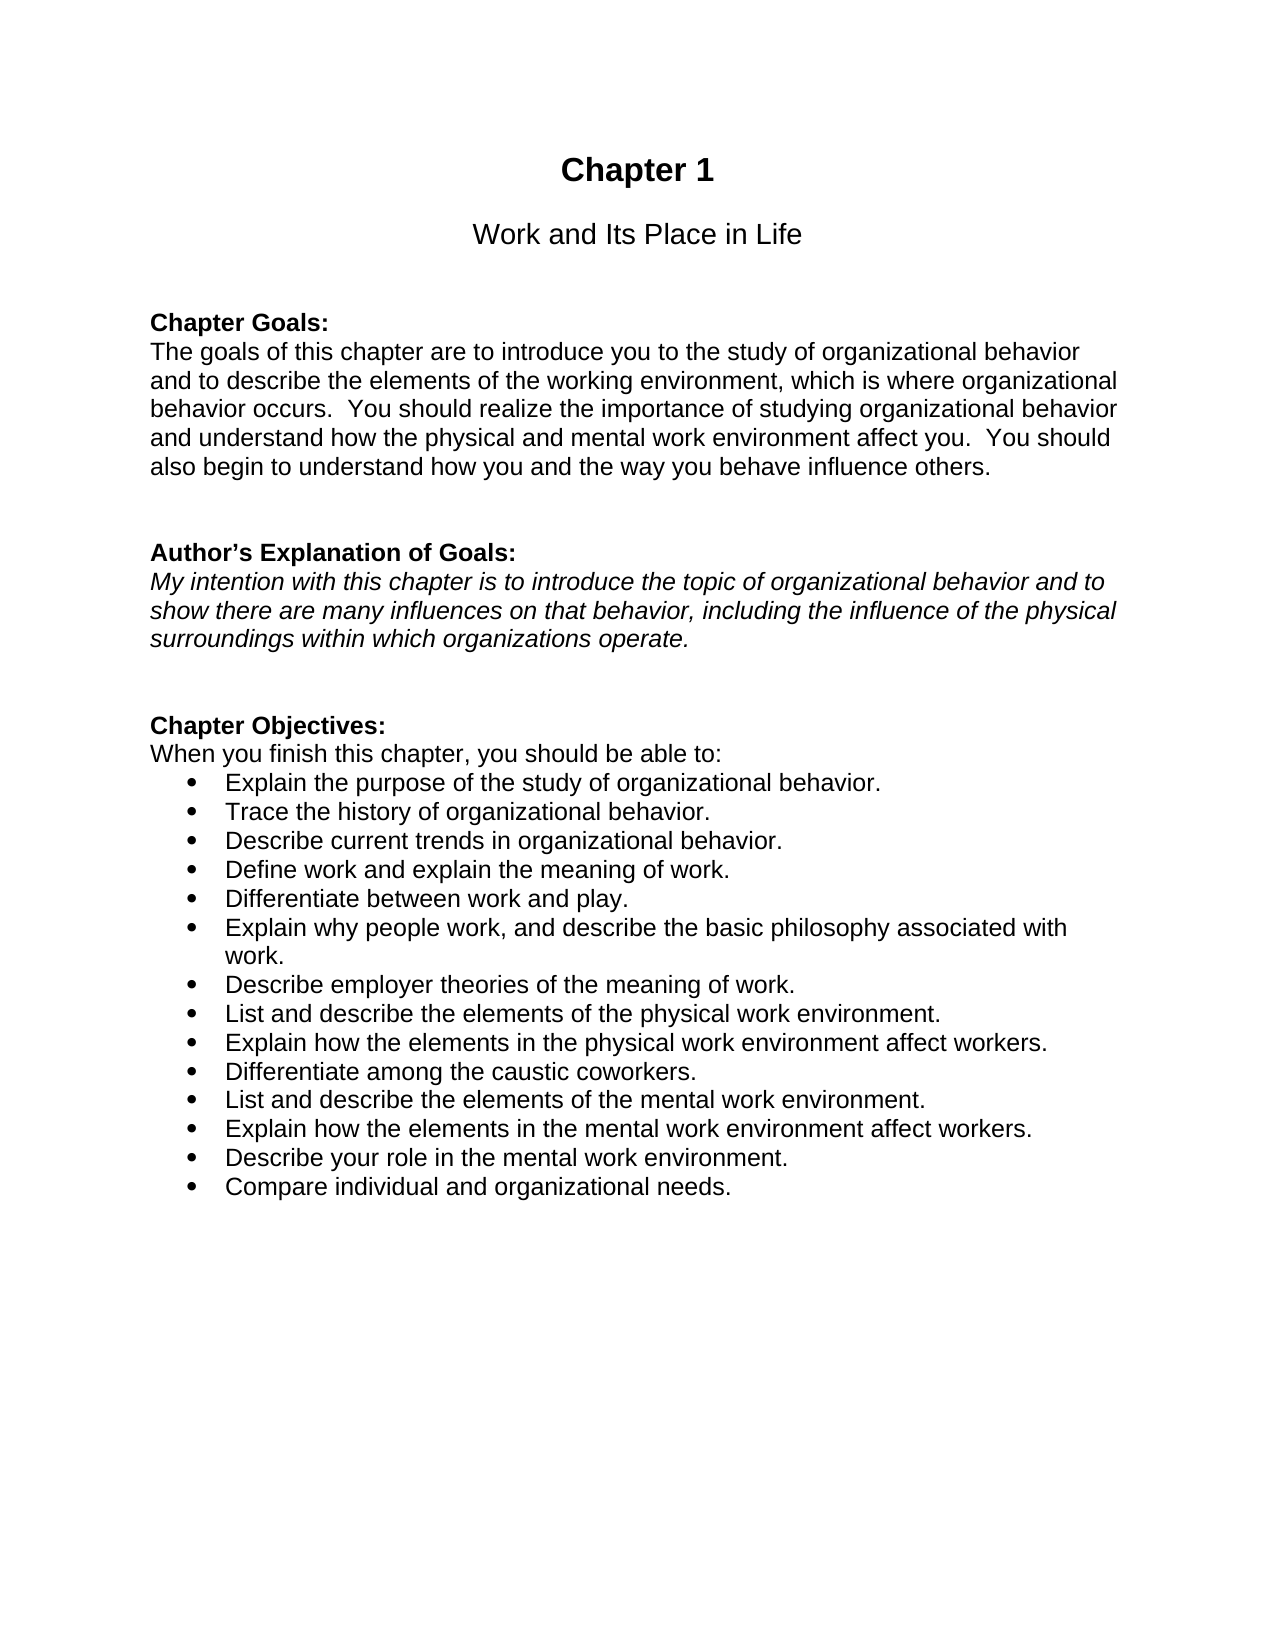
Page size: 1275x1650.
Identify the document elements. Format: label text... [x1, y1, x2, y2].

text Chapter Goals: [150, 308, 1125, 337]
list Explain the purpose of the study of organizational behavior. [187, 768, 1125, 797]
list List and describe the elements of the physical work environment. [187, 999, 1125, 1028]
list Describe your role in the mental work environment. [187, 1143, 1125, 1172]
list Define work and explain the meaning of work. [187, 855, 1125, 884]
text Chapter 1 [150, 150, 1125, 188]
list Trace the history of organizational behavior. [187, 797, 1125, 826]
text Author’s Explanation of Goals: [150, 538, 1125, 567]
text Chapter Objectives: [150, 711, 1125, 739]
list Describe current trends in organizational behavior. [187, 826, 1125, 855]
list Compare individual and organizational needs. [187, 1172, 1125, 1201]
text The goals of this chapter are to introduce you to the study of organizational behavior and to describe the elements of the working environment, which is where organizational behavior occurs. You should realize the importance of studying organizational behavior and understand how the physical and mental work environment affect you. You should also begin to understand how you and the way you behave influence others. [150, 337, 1125, 481]
list Describe employer theories of the meaning of work. [187, 970, 1125, 999]
text Work and Its Place in Life [150, 217, 1125, 251]
list Explain why people work, and describe the basic philosophy associated with work. [187, 912, 1125, 970]
list Explain how the elements in the mental work environment affect workers. [187, 1114, 1125, 1143]
list Explain how the elements in the physical work environment affect workers. [187, 1028, 1125, 1057]
text When you finish this chapter, you should be able to: [150, 739, 1125, 768]
list Differentiate between work and play. [187, 884, 1125, 912]
list Differentiate among the caustic coworkers. [187, 1057, 1125, 1086]
list List and describe the elements of the mental work environment. [187, 1086, 1125, 1114]
text My intention with this chapter is to introduce the topic of organizational behavior and to show there are many influences on that behavior, including the influence of the physical surroundings within which organizations operate. [150, 567, 1125, 653]
